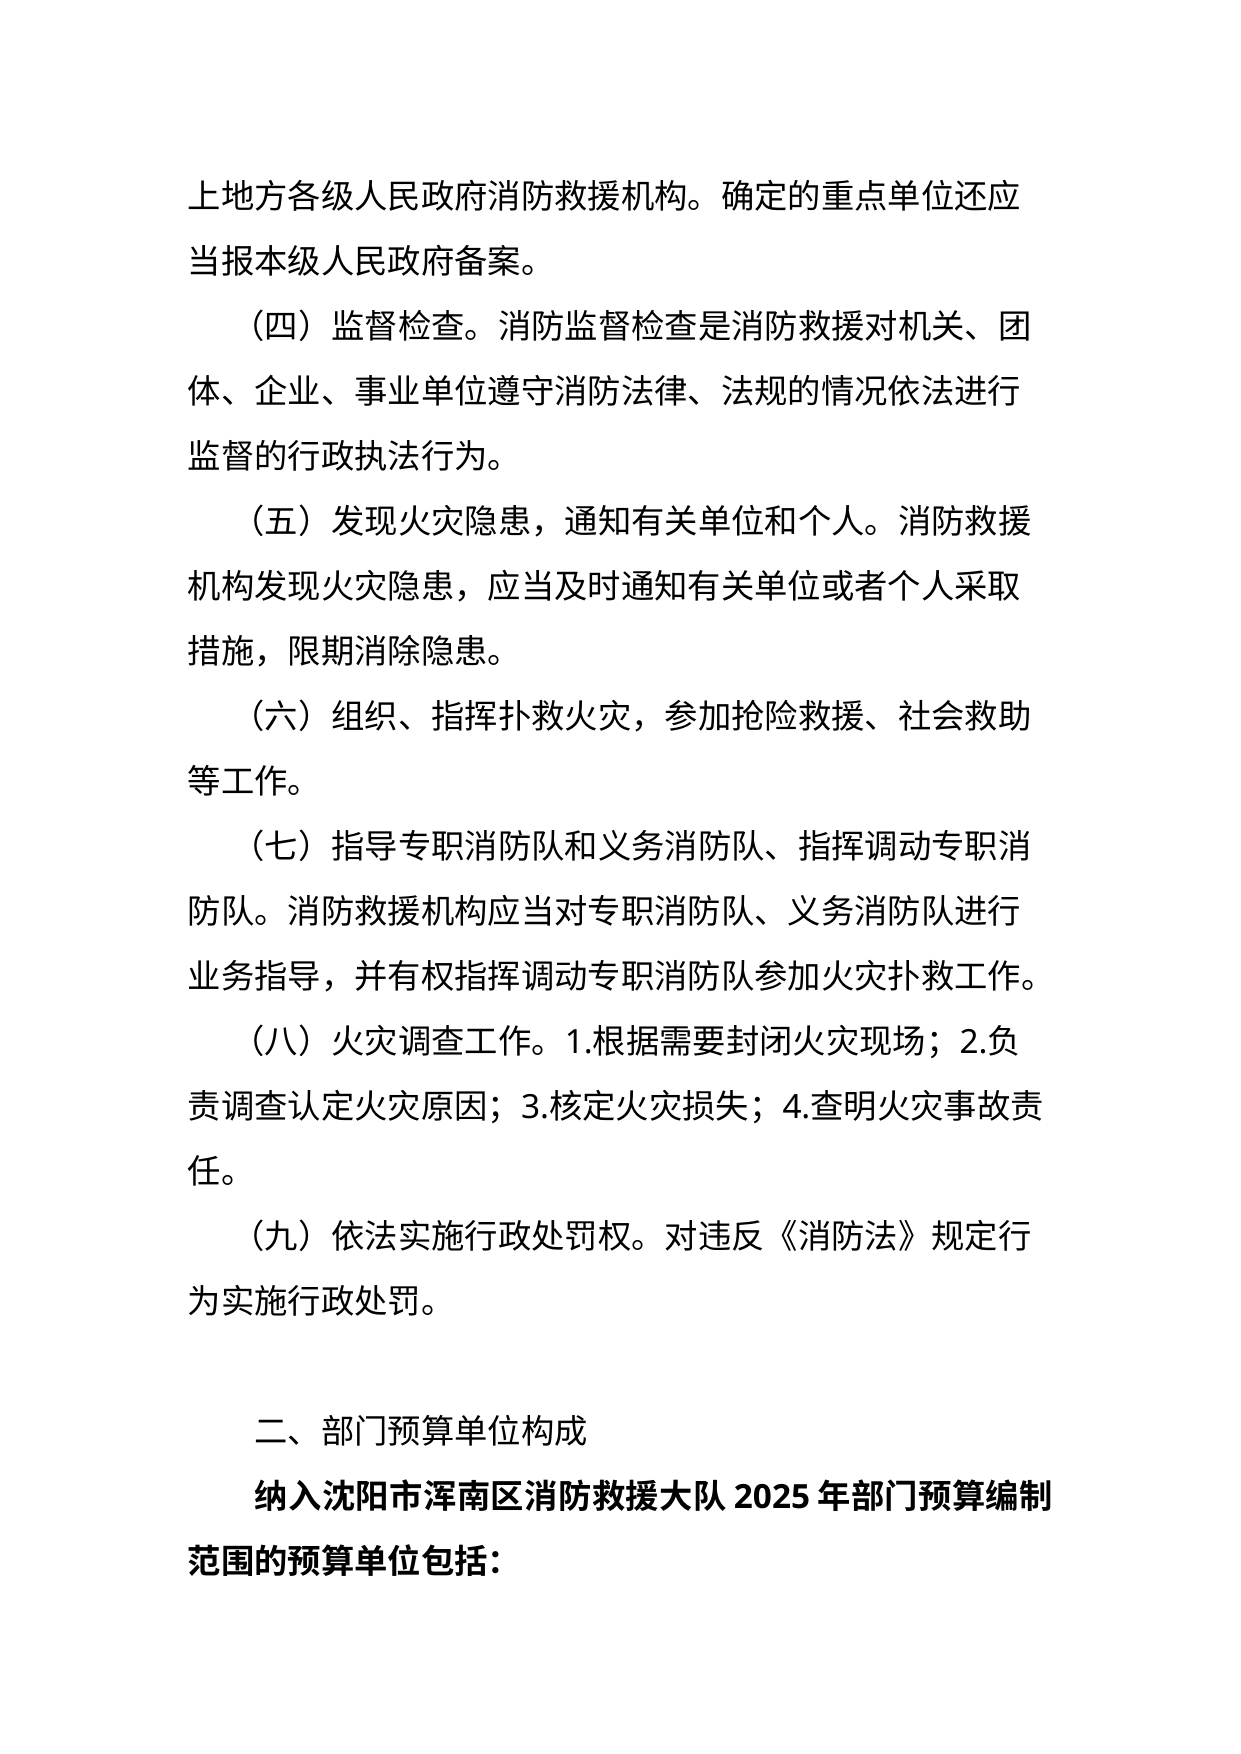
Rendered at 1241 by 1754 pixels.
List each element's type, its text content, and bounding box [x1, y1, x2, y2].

text （九）依法实施行政处罚权。对违反《消防法》规定行为实施行政处罚。 [187, 1202, 1053, 1332]
text （四）监督检查。消防监督检查是消防救援对机关、团体、企业、事业单位遵守消防法律、法规的情况依法进行监督的行政执法行为。 [187, 292, 1053, 487]
text 纳入沈阳市浑南区消防救援大队2025年部门预算编制范围的预算单位包括： [187, 1462, 1053, 1592]
text （五）发现火灾隐患，通知有关单位和个人。消防救援机构发现火灾隐患，应当及时通知有关单位或者个人采取措施，限期消除隐患。 [187, 487, 1053, 682]
text （六）组织、指挥扑救火灾，参加抢险救援、社会救助等工作。 [187, 682, 1053, 812]
text （七）指导专职消防队和义务消防队、指挥调动专职消防队。消防救援机构应当对专职消防队、义务消防队进行业务指导，并有权指挥调动专职消防队参加火灾扑救工作。 [187, 812, 1053, 1007]
text （八）火灾调查工作。1.根据需要封闭火灾现场；2.负责调查认定火灾原因；3.核定火灾损失；4.查明火灾事故责任。 [187, 1007, 1053, 1202]
text 二、部门预算单位构成 [187, 1397, 1053, 1462]
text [187, 162, 1053, 292]
